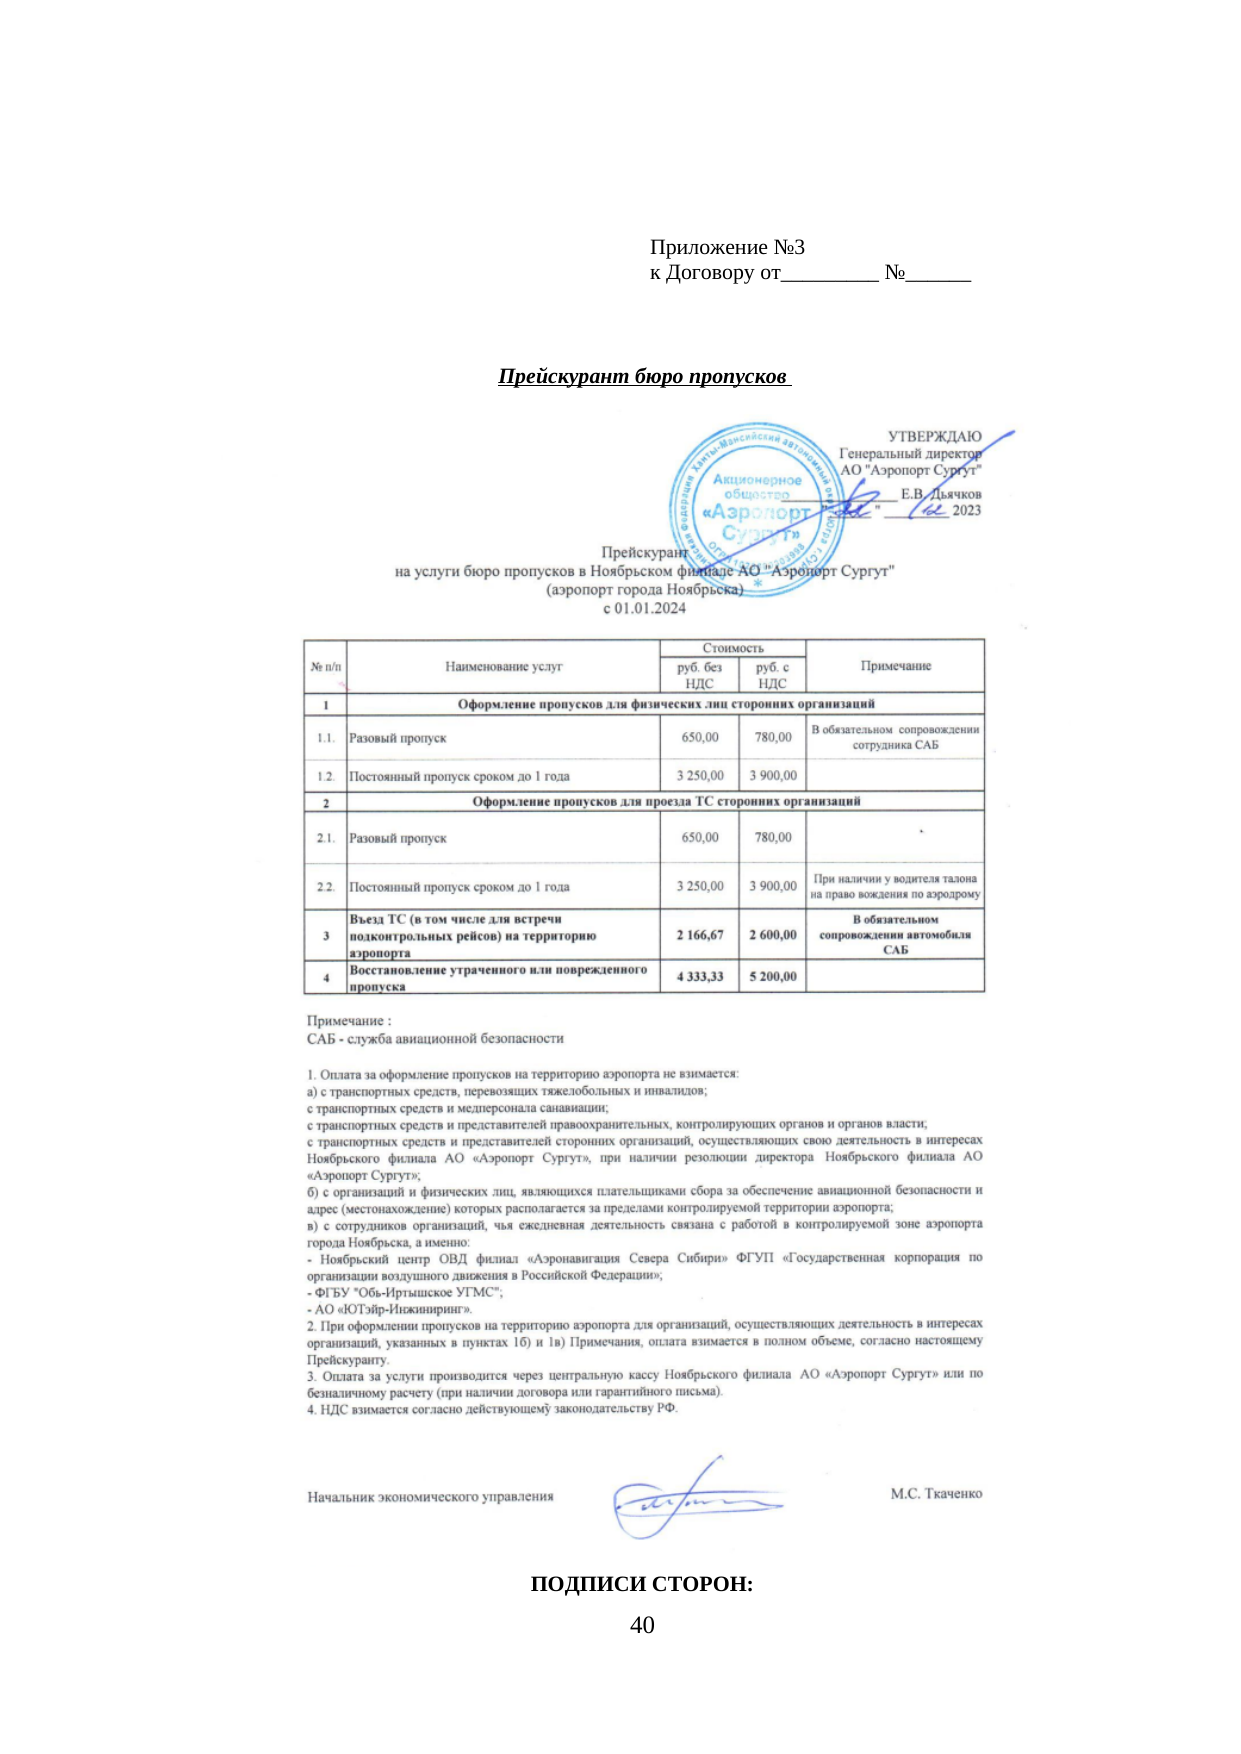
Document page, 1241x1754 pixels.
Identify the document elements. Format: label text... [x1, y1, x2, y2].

text Прейскурант бюро пропусков [118, 363, 1166, 389]
text Приложение №3 [118, 234, 1166, 259]
picture [213, 388, 1071, 1567]
text к Договору от_________ №______ [118, 259, 1166, 284]
text ПОДПИСИ СТОРОН: [118, 1571, 1166, 1596]
